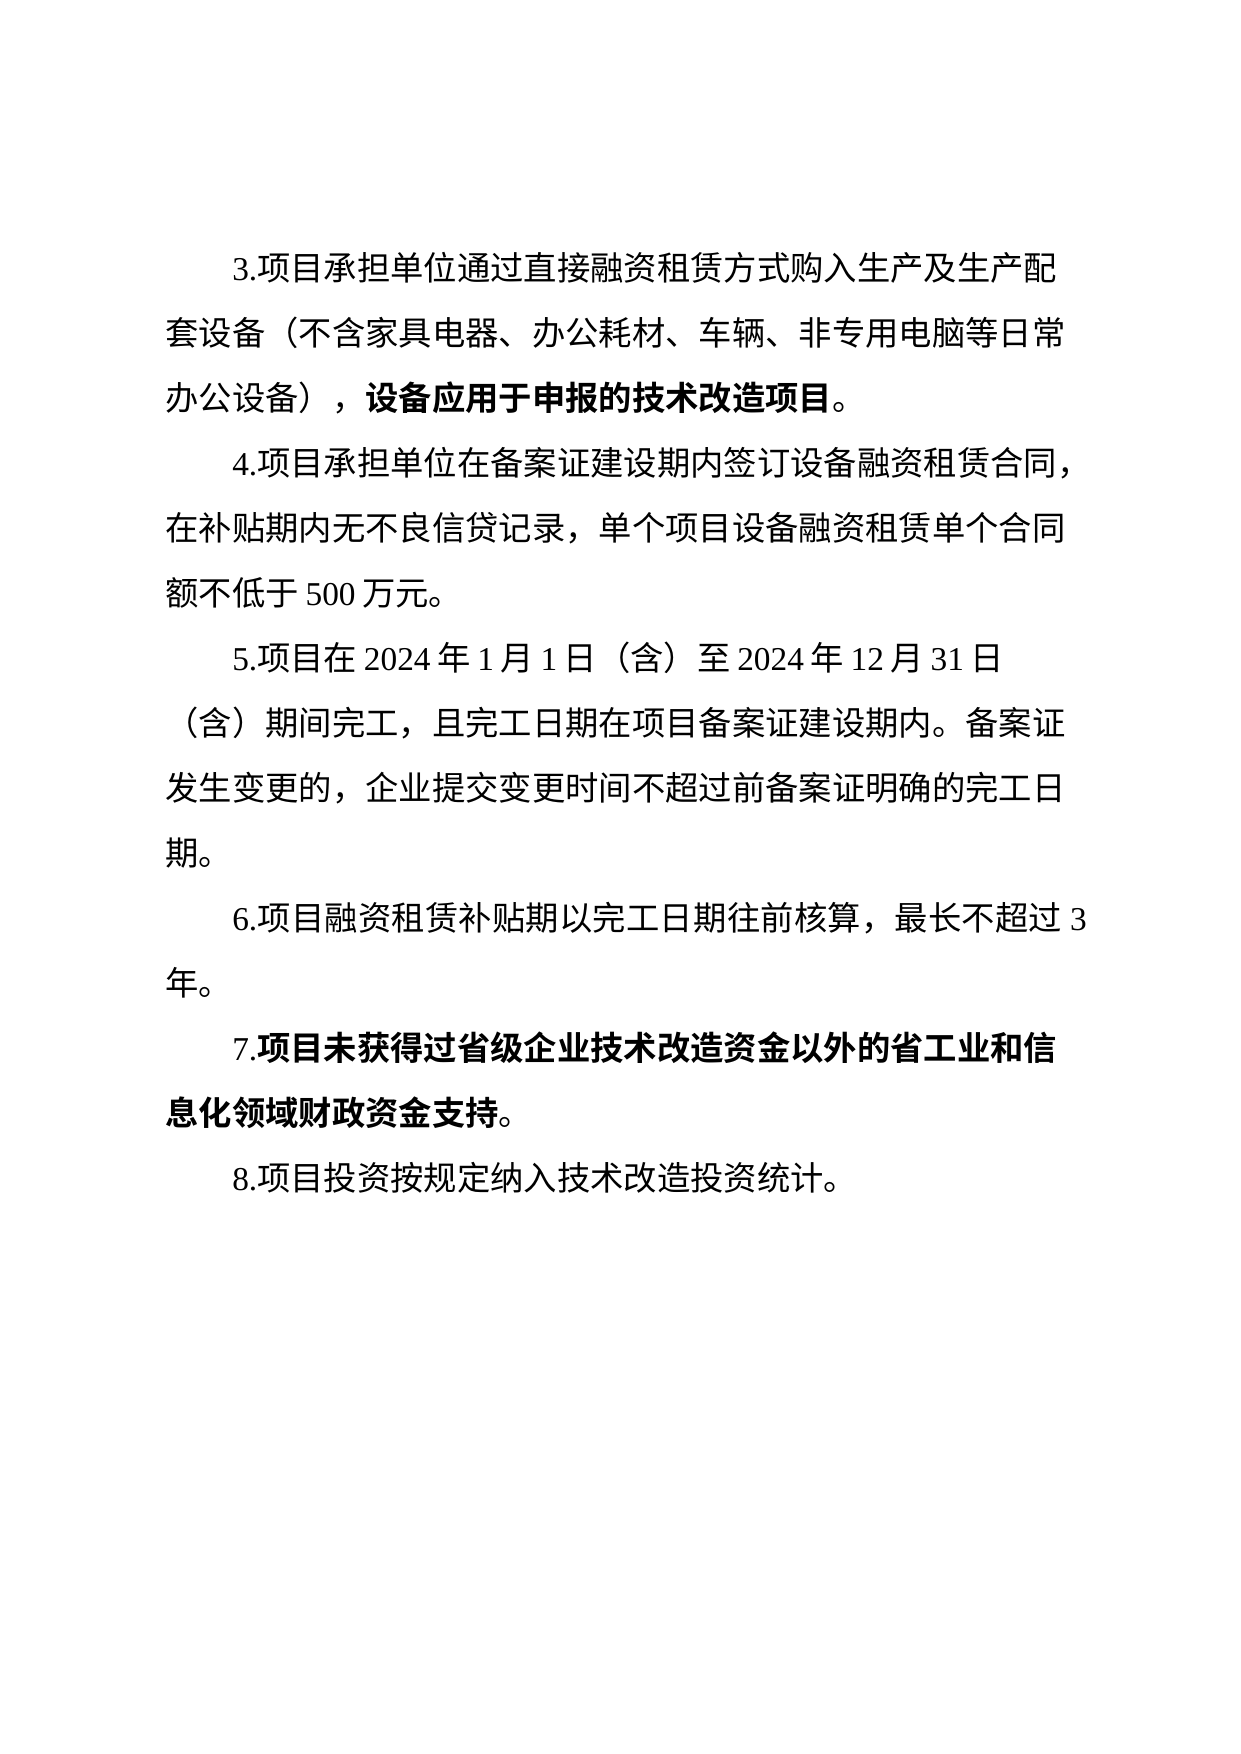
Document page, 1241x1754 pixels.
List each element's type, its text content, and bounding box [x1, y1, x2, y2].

text 3.项目承担单位通过直接融资租赁方式购入生产及生产配套设备（不含家具电器、办公耗材、车辆、非专用电脑等日常办公设备），设备应用于申报的技术改造项目。 [165, 233, 1087, 428]
text 8.项目投资按规定纳入技术改造投资统计。 [165, 1143, 1087, 1208]
text 7.项目未获得过省级企业技术改造资金以外的省工业和信息化领域财政资金支持。 [165, 1013, 1087, 1143]
text 5.项目在2024年1月1日（含）至2024年12月31日（含）期间完工，且完工日期在项目备案证建设期内。备案证发生变更的，企业提交变更时间不超过前备案证明确的完工日期。 [165, 623, 1087, 883]
text 4.项目承担单位在备案证建设期内签订设备融资租赁合同，在补贴期内无不良信贷记录，单个项目设备融资租赁单个合同额不低于500万元。 [165, 428, 1087, 623]
text 6.项目融资租赁补贴期以完工日期往前核算，最长不超过3年。 [165, 883, 1087, 1013]
